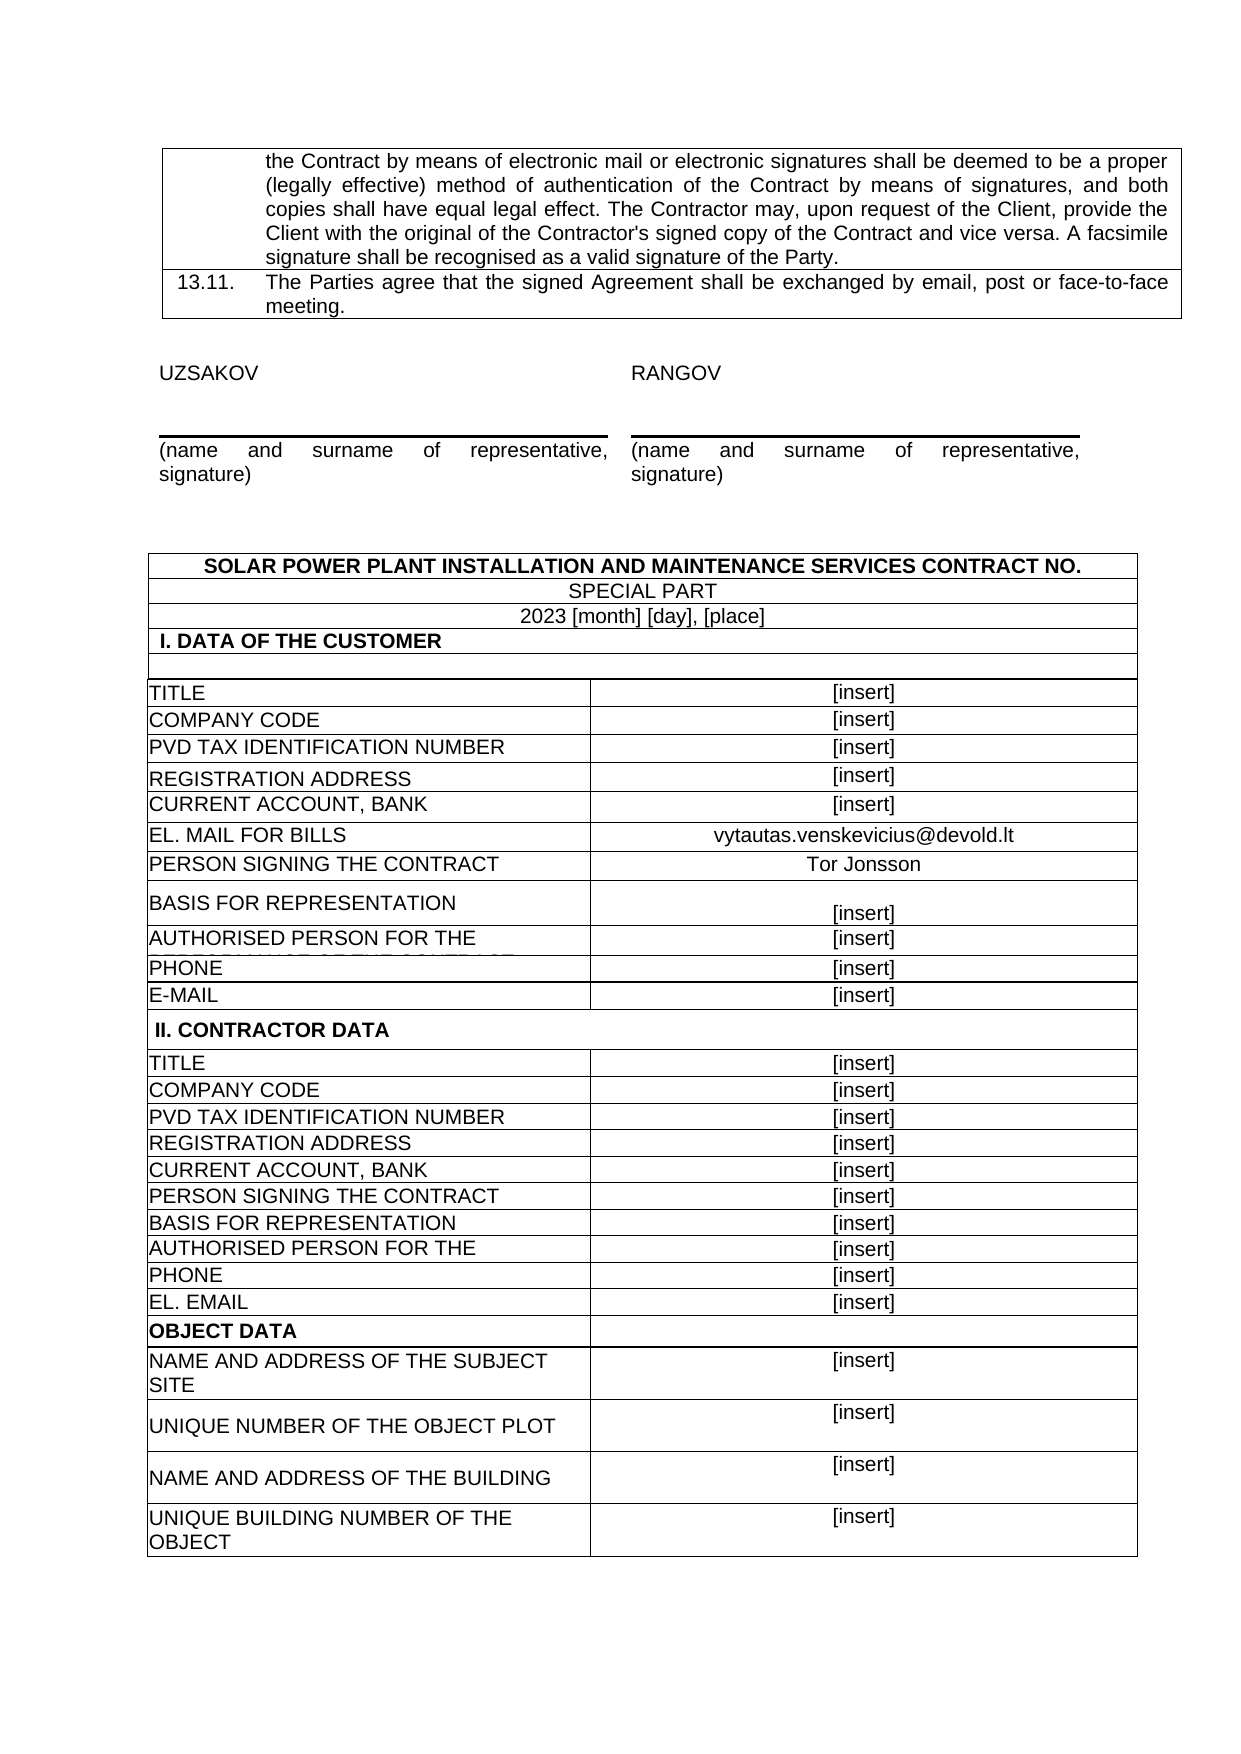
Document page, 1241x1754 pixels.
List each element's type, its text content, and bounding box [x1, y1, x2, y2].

table_cell BASIS FOR REPRESENTATION [148, 881, 590, 925]
table_header [insert] [591, 680, 1137, 706]
table_cell [insert] [591, 1183, 1137, 1209]
table_cell [insert] [591, 763, 1137, 791]
table_cell AUTHORISED PERSON FOR THE PERFORMANCE OF THE CONTRACT [148, 926, 590, 955]
table_cell [insert] [591, 881, 1137, 925]
table_cell [insert] [591, 926, 1137, 955]
table_cell [insert] [591, 1400, 1137, 1451]
table_header TITLE [148, 680, 590, 706]
table_cell [insert] [591, 1157, 1137, 1182]
table_header SOLAR POWER PLANT INSTALLATION AND MAINTENANCE SERVICES CONTRACT NO. [149, 554, 1137, 577]
table_cell [insert] [591, 1050, 1137, 1076]
table_cell [insert] [591, 1452, 1137, 1503]
table_cell UNIQUE NUMBER OF THE OBJECT PLOT [148, 1400, 590, 1451]
table_cell II. CONTRACTOR DATA [148, 1010, 1137, 1049]
table_cell PHONE [148, 956, 590, 981]
table_cell AUTHORISED PERSON FOR THE PERFORMANCE OF THE CONTRACT [148, 1236, 590, 1262]
table_cell UNIQUE BUILDING NUMBER OF THE OBJECT [148, 1504, 590, 1556]
table_cell [insert] [591, 707, 1137, 733]
table_cell PVD TAX IDENTIFICATION NUMBER [148, 735, 590, 762]
table_cell vytautas.venskevicius@devold.lt [591, 823, 1137, 851]
table_cell [insert] [591, 1130, 1137, 1156]
table_cell [insert] [591, 1236, 1137, 1262]
table_cell [insert] [591, 792, 1137, 822]
table_cell (name and surname of representative, signature) [620, 385, 1091, 510]
table_cell PHONE [148, 1263, 590, 1288]
table_cell 2023 [month] [day], [place] [149, 604, 1137, 627]
table_cell The Parties agree that the signed Agreement shall be exchanged by email, post or face-to-face meeting. [163, 270, 1181, 317]
table_cell COMPANY CODE [148, 1077, 590, 1103]
table_cell [insert] [591, 1077, 1137, 1103]
table_cell [insert] [591, 1289, 1137, 1314]
table_cell [insert] [591, 1348, 1137, 1399]
table_cell [insert] [591, 1104, 1137, 1129]
table_cell I. DATA OF THE CUSTOMER [149, 629, 1137, 652]
table_cell (name and surname of representative, signature) [148, 385, 619, 510]
table_cell [insert] [591, 735, 1137, 762]
table_cell PVD TAX IDENTIFICATION NUMBER [148, 1104, 590, 1129]
table_cell EL. EMAIL [148, 1289, 590, 1314]
table_cell NAME AND ADDRESS OF THE BUILDING [148, 1452, 590, 1503]
table_cell PERSON SIGNING THE CONTRACT [148, 852, 590, 880]
table_header UZSAKOV [148, 361, 619, 385]
table_cell [149, 654, 1137, 677]
table_cell CURRENT ACCOUNT, BANK [148, 792, 590, 822]
table_cell OBJECT DATA [148, 1316, 590, 1346]
table_cell [insert] [591, 1263, 1137, 1288]
table_cell CURRENT ACCOUNT, BANK [148, 1157, 590, 1182]
table_cell REGISTRATION ADDRESS [148, 763, 590, 791]
table_cell [insert] [591, 1210, 1137, 1235]
table_cell SPECIAL PART [149, 579, 1137, 602]
table_cell NAME AND ADDRESS OF THE SUBJECT SITE [148, 1348, 590, 1399]
table_cell [591, 1316, 1137, 1346]
table_cell [insert] [591, 956, 1137, 981]
table_cell [insert] [591, 1504, 1137, 1556]
table_cell Tor Jonsson [591, 852, 1137, 880]
table_cell EL. MAIL FOR BILLS [148, 823, 590, 851]
table_cell COMPANY CODE [148, 707, 590, 733]
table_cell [163, 149, 1181, 268]
table_cell BASIS FOR REPRESENTATION [148, 1210, 590, 1235]
table_cell REGISTRATION ADDRESS [148, 1130, 590, 1156]
table_header RANGOV [620, 361, 1091, 385]
table_cell PERSON SIGNING THE CONTRACT [148, 1183, 590, 1209]
table_cell TITLE [148, 1050, 590, 1076]
table_cell [insert] [591, 983, 1137, 1009]
table_cell E-MAIL [148, 983, 590, 1009]
